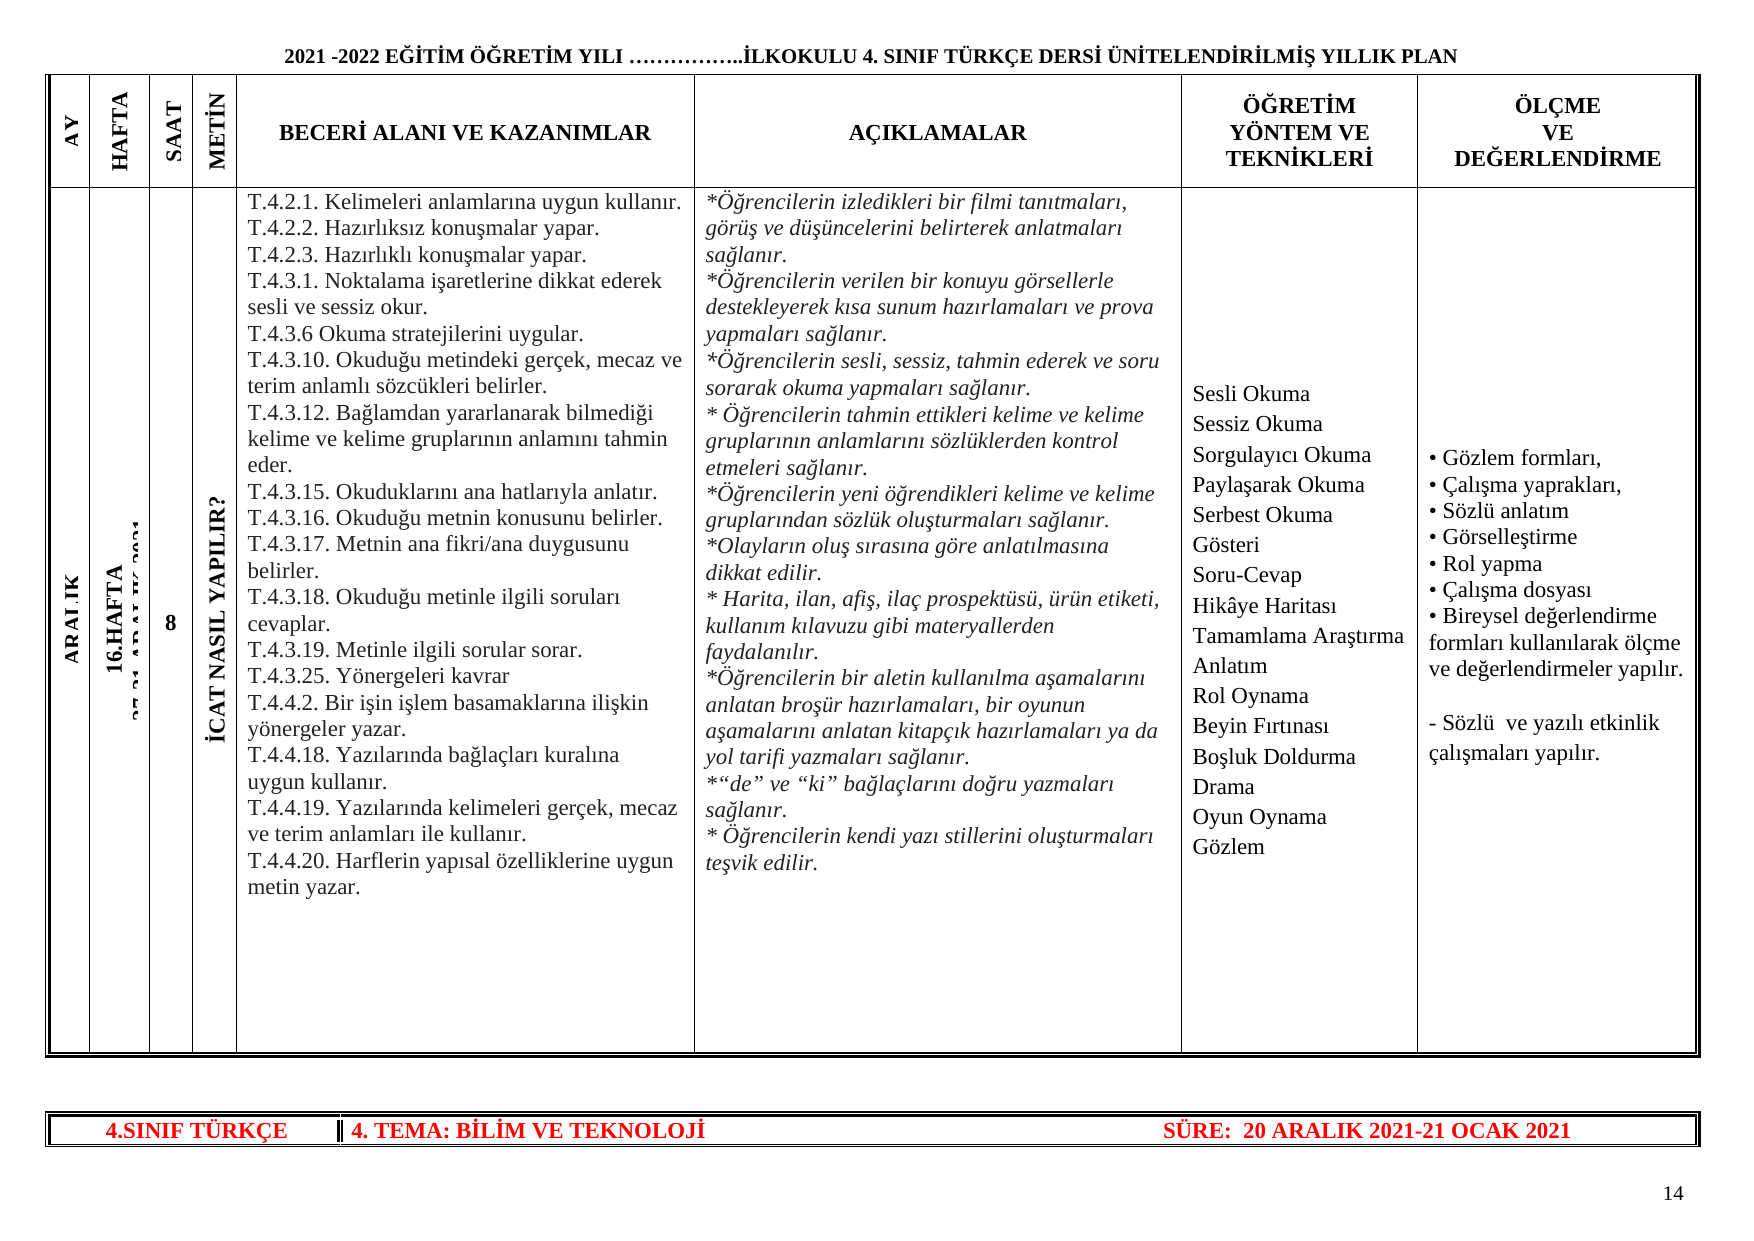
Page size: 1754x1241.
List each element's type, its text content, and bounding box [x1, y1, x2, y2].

table_cell SAAT [150, 75, 192, 187]
table_header 4. TEMA: BİLİM VE TEKNOLOJİ SÜRE: 20 ARALIK 2021-21 OCAK 2021 [340, 1113, 1698, 1144]
table_cell ÖLÇME VE DEĞERLENDİRME [1418, 75, 1695, 187]
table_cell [1182, 188, 1417, 1052]
table_cell BECERİ ALANI VE KAZANIMLAR [237, 75, 694, 187]
table_cell *Öğrencilerin izledikleri bir filmi tanıtmaları, görüş ve düşüncelerini belirterek anlatmaları sağlanır. *Öğrencilerin verilen bir konuyu görsellerle destekleyerek kısa sunum hazırlamaları ve prova yapmaları sağlanır. *Öğrencilerin sesli, sessiz, tahmin ederek ve soru sorarak okuma yapmaları sağlanır. * Öğrencilerin tahmin ettikleri kelime ve kelime gruplarının anlamlarını sözlüklerden kontrol etmeleri sağlanır. *Öğrencilerin yeni öğrendikleri kelime ve kelime gruplarından sözlük oluşturmaları sağlanır. *Olayların oluş sırasına göre anlatılmasına dikkat edilir. * Harita, ilan, afiş, ilaç prospektüsü, ürün etiketi, kullanım kılavuzu gibi materyallerden faydalanılır. *Öğrencilerin bir aletin kullanılma aşamalarını anlatan broşür hazırlamaları, bir oyunun aşamalarını anlatan kitapçık hazırlamaları ya da yol tarifi yazmaları sağlanır. *“de” ve “ki” bağlaçlarını doğru yazmaları sağlanır. * Öğrencilerin kendi yazı stillerini oluşturmaları teşvik edilir. [695, 188, 1181, 1052]
table_header 4.SINIF TÜRKÇE [51, 1117, 340, 1144]
table_cell 8 [150, 188, 192, 1052]
table_cell İCAT NASIL YAPILIR? [193, 188, 236, 1052]
table_cell T.4.2.1. Kelimeleri anlamlarına uygun kullanır. T.4.2.2. Hazırlıksız konuşmalar yapar. T.4.2.3. Hazırlıklı konuşmalar yapar. T.4.3.1. Noktalama işaretlerine dikkat ederek sesli ve sessiz okur. T.4.3.6 Okuma stratejilerini uygular. T.4.3.10. Okuduğu metindeki gerçek, mecaz ve terim anlamlı sözcükleri belirler. T.4.3.12. Bağlamdan yararlanarak bilmediği kelime ve kelime gruplarının anlamını tahmin eder. T.4.3.15. Okuduklarını ana hatlarıyla anlatır. T.4.3.16. Okuduğu metnin konusunu belirler. T.4.3.17. Metnin ana fikri/ana duygusunu belirler. T.4.3.18. Okuduğu metinle ilgili soruları cevaplar. T.4.3.19. Metinle ilgili sorular sorar. T.4.3.25. Yönergeleri kavrar T.4.4.2. Bir işin işlem basamaklarına ilişkin yönergeler yazar. T.4.4.18. Yazılarında bağlaçları kuralına uygun kullanır. T.4.4.19. Yazılarında kelimeleri gerçek, mecaz ve terim anlamları ile kullanır. T.4.4.20. Harflerin yapısal özelliklerine uygun metin yazar. [237, 188, 694, 1052]
table_cell ÖĞRETİM YÖNTEM VE TEKNİKLERİ [1182, 75, 1417, 187]
table_cell ARALIK [51, 188, 89, 1052]
table_cell AY [51, 75, 89, 187]
table_cell AÇIKLAMALAR [695, 75, 1181, 187]
table_cell 16.HAFTA 27-31 ARALIK 2021 23-27 ARALIK 2019 [90, 188, 149, 1052]
table_cell HAFTA [90, 75, 149, 187]
table_cell METİN [193, 75, 236, 187]
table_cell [1418, 188, 1695, 1052]
